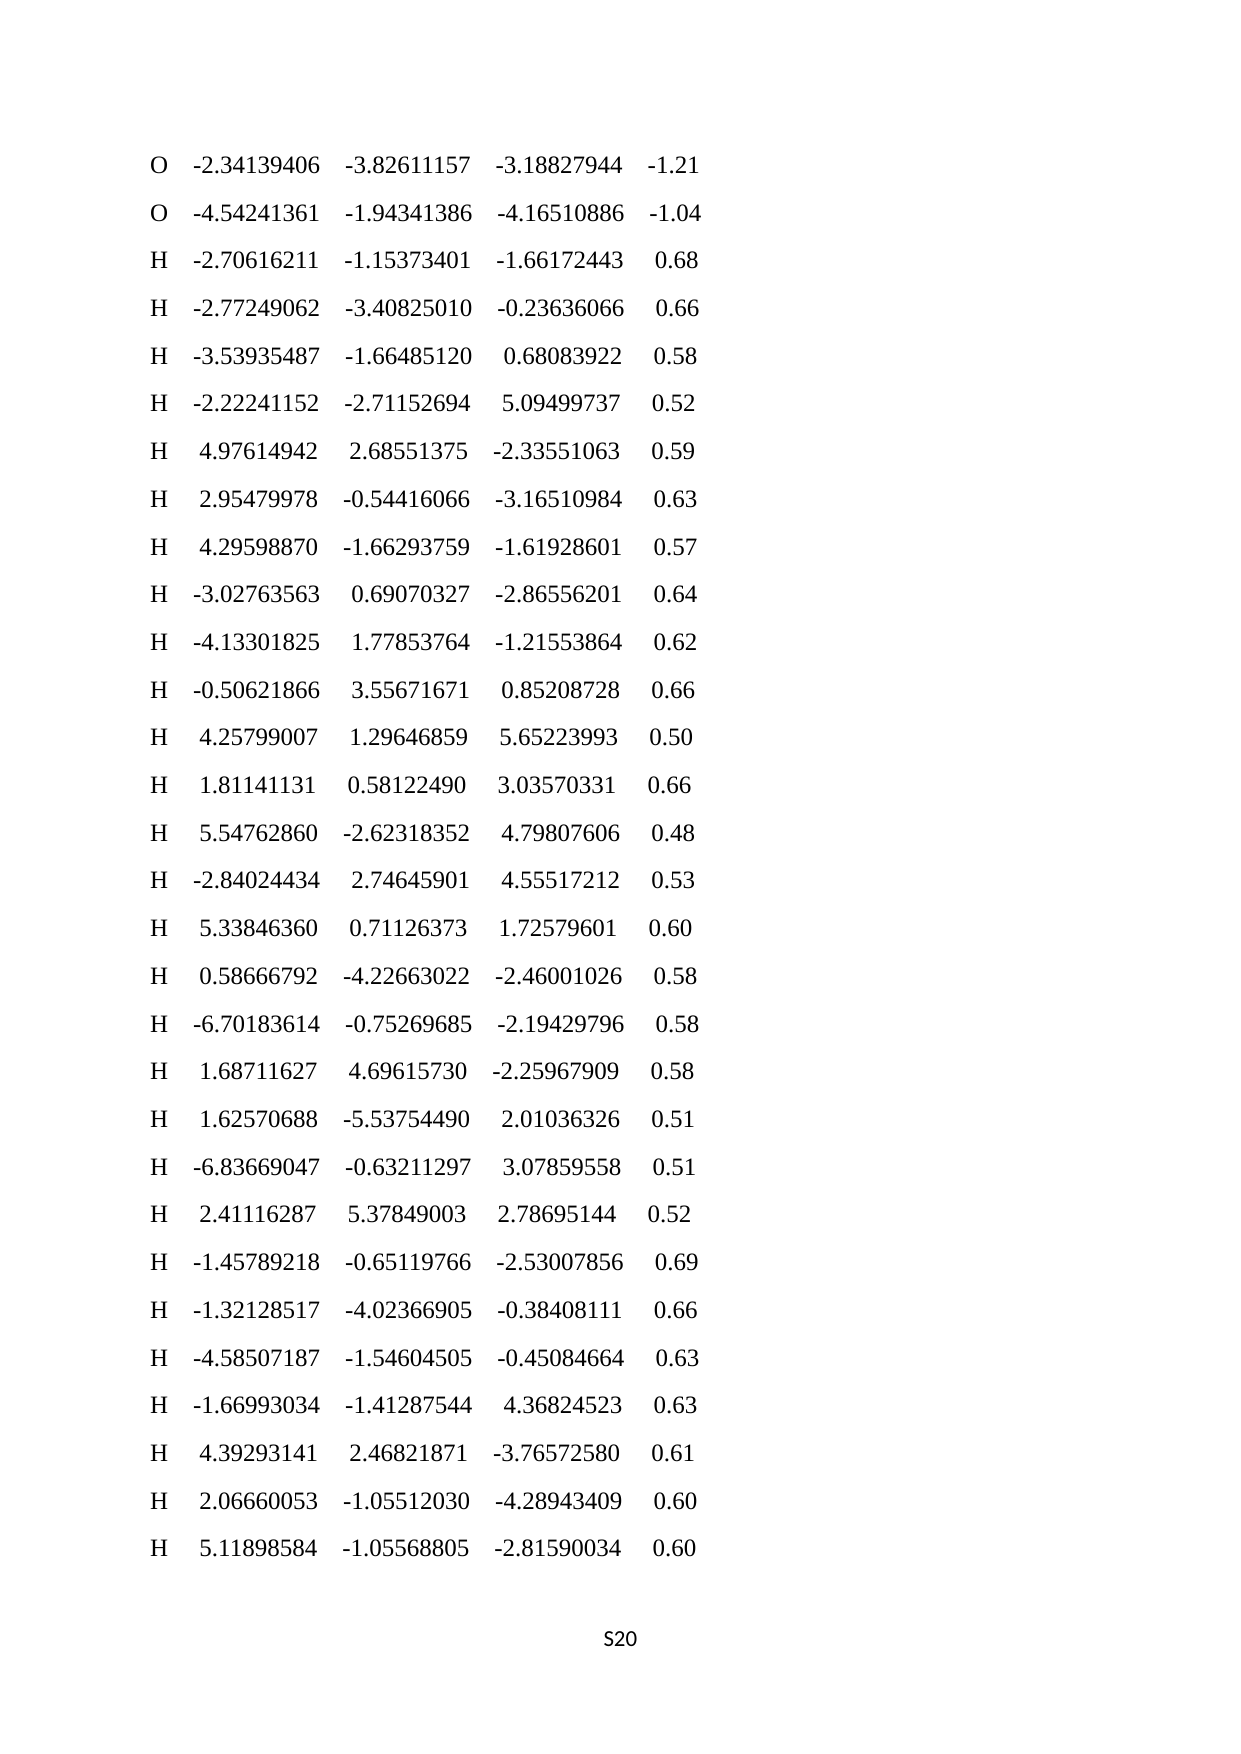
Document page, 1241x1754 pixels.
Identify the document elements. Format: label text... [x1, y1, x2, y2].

text H -3.02763563 0.69070327 -2.86556201 0.64 [150, 579, 1090, 608]
text H -2.77249062 -3.40825010 -0.23636066 0.66 [150, 293, 1090, 322]
text H -1.45789218 -0.65119766 -2.53007856 0.69 [150, 1247, 1090, 1276]
text H 2.06660053 -1.05512030 -4.28943409 0.60 [150, 1486, 1090, 1514]
text H 0.58666792 -4.22663022 -2.46001026 0.58 [150, 961, 1090, 990]
text H 4.39293141 2.46821871 -3.76572580 0.61 [150, 1438, 1090, 1467]
text H 5.33846360 0.71126373 1.72579601 0.60 [150, 913, 1090, 942]
text O -4.54241361 -1.94341386 -4.16510886 -1.04 [150, 198, 1090, 226]
text H -4.58507187 -1.54604505 -0.45084664 0.63 [150, 1343, 1090, 1371]
text H 1.68711627 4.69615730 -2.25967909 0.58 [150, 1056, 1090, 1085]
text H -4.13301825 1.77853764 -1.21553864 0.62 [150, 627, 1090, 656]
text H -2.22241152 -2.71152694 5.09499737 0.52 [150, 388, 1090, 417]
text H 2.41116287 5.37849003 2.78695144 0.52 [150, 1199, 1090, 1228]
text H 4.29598870 -1.66293759 -1.61928601 0.57 [150, 532, 1090, 560]
text H 1.81141131 0.58122490 3.03570331 0.66 [150, 770, 1090, 799]
text H -0.50621866 3.55671671 0.85208728 0.66 [150, 675, 1090, 703]
text H -6.70183614 -0.75269685 -2.19429796 0.58 [150, 1009, 1090, 1037]
text H -1.66993034 -1.41287544 4.36824523 0.63 [150, 1390, 1090, 1419]
text H 4.25799007 1.29646859 5.65223993 0.50 [150, 722, 1090, 751]
text H -3.53935487 -1.66485120 0.68083922 0.58 [150, 341, 1090, 369]
text H -2.70616211 -1.15373401 -1.66172443 0.68 [150, 245, 1090, 274]
text H -1.32128517 -4.02366905 -0.38408111 0.66 [150, 1295, 1090, 1324]
text H 1.62570688 -5.53754490 2.01036326 0.51 [150, 1104, 1090, 1133]
text H 5.54762860 -2.62318352 4.79807606 0.48 [150, 818, 1090, 847]
text H -2.84024434 2.74645901 4.55517212 0.53 [150, 866, 1090, 894]
text O -2.34139406 -3.82611157 -3.18827944 -1.21 [150, 150, 1090, 179]
text H 4.97614942 2.68551375 -2.33551063 0.59 [150, 436, 1090, 465]
text H 5.11898584 -1.05568805 -2.81590034 0.60 [150, 1533, 1090, 1562]
text H 2.95479978 -0.54416066 -3.16510984 0.63 [150, 484, 1090, 513]
text H -6.83669047 -0.63211297 3.07859558 0.51 [150, 1152, 1090, 1181]
